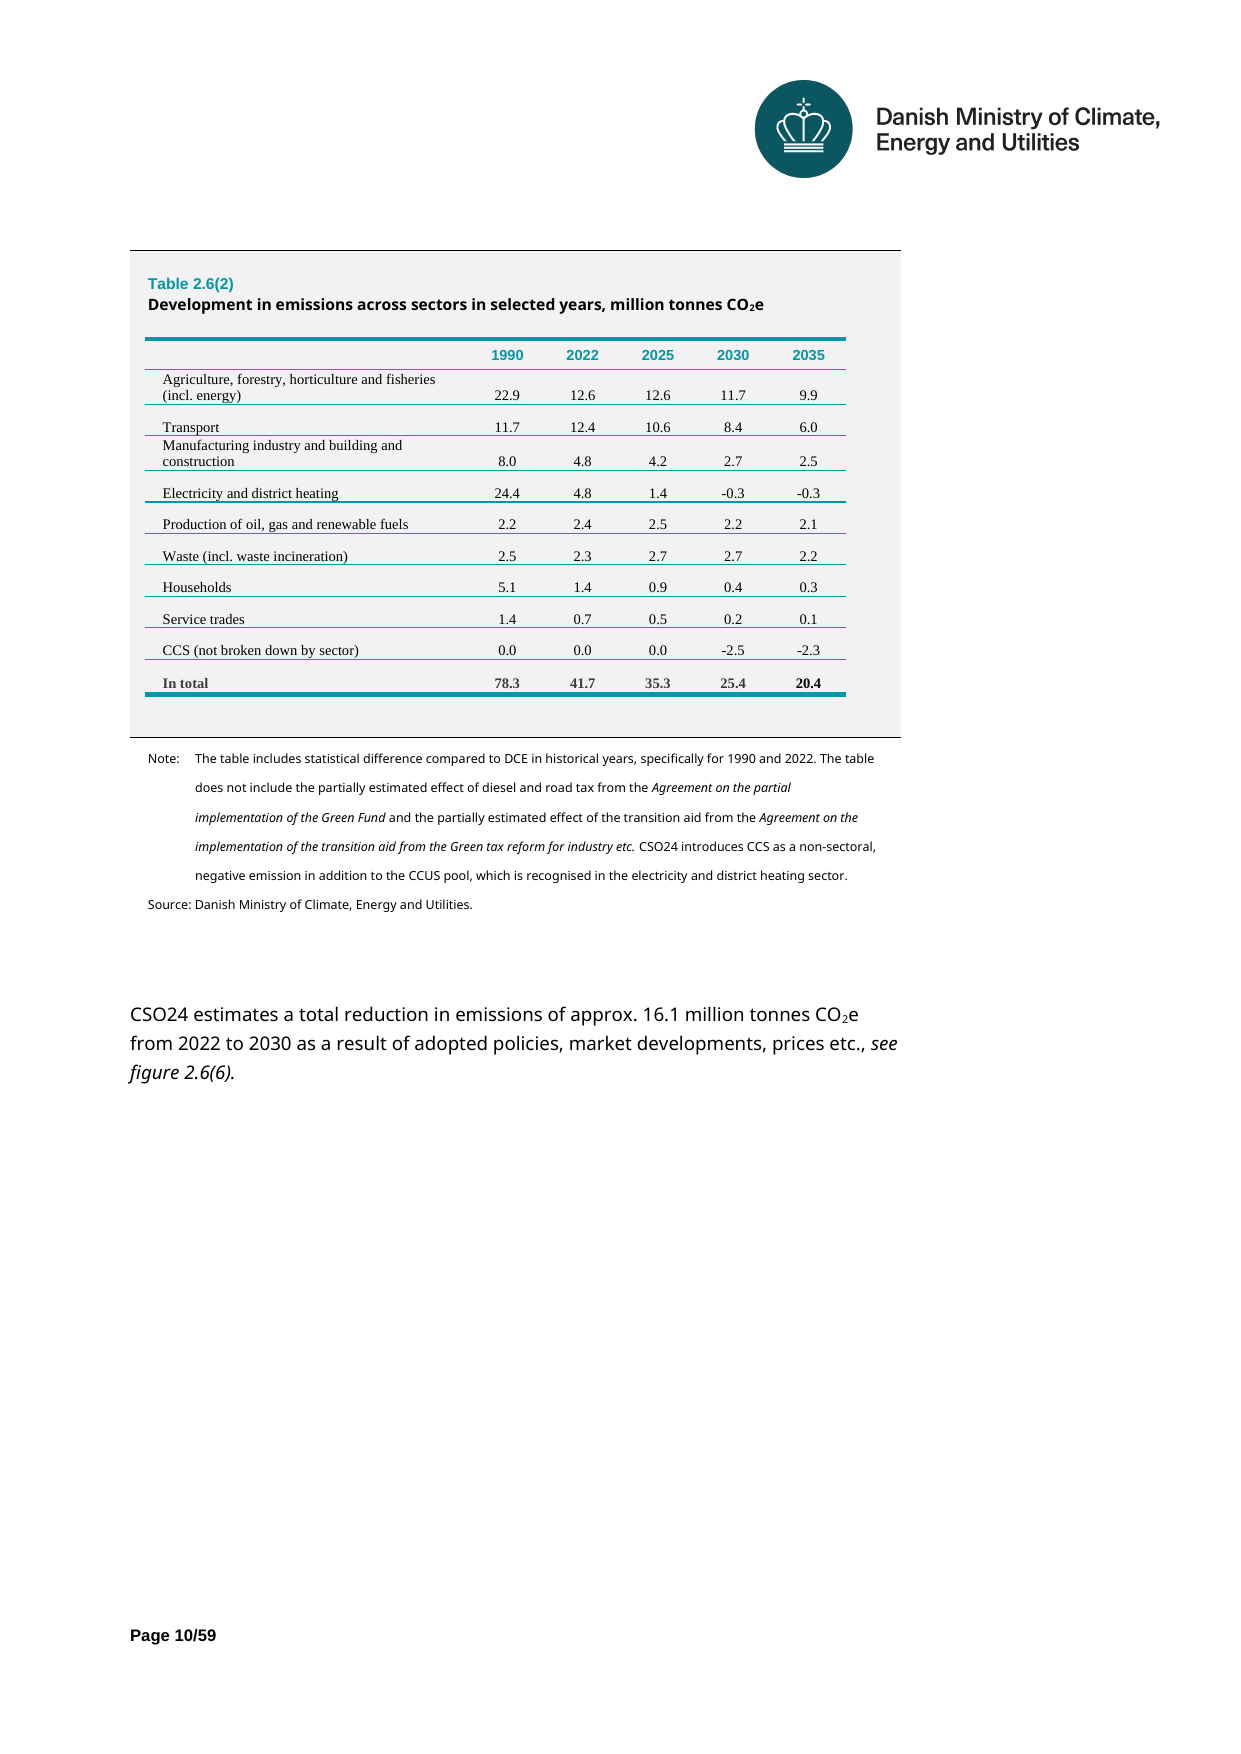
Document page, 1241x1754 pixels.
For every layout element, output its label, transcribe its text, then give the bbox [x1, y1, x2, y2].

table_header Table 2.6(2) Development in emissions across sectors in selected years, million tonnes CO2e [130, 251, 901, 737]
picture [714, 68, 1241, 190]
text CSO24 estimates a total reduction in emissions of approx. 16.1 million tonnes CO2e from 2022 to 2030 as a result of adopted policies, market developments, prices etc., see figure 2.6(6). [130, 997, 901, 1085]
table_cell Note: The table includes statistical difference compared to DCE in historical years, specifically for 1990 and 2022. The table does not include the partially estimated effect of diesel and road tax from the Agreement on the partial implementation of the Green Fund and the partially estimated effect of the transition aid from the Agreement on the implementation of the transition aid from the Green tax reform for industry etc. CSO24 introduces CCS as a non-sectoral, negative emission in addition to the CCUS pool, which is recognised in the electricity and district heating sector. Source: Danish Ministry of Climate, Energy and Utilities. [130, 738, 901, 943]
